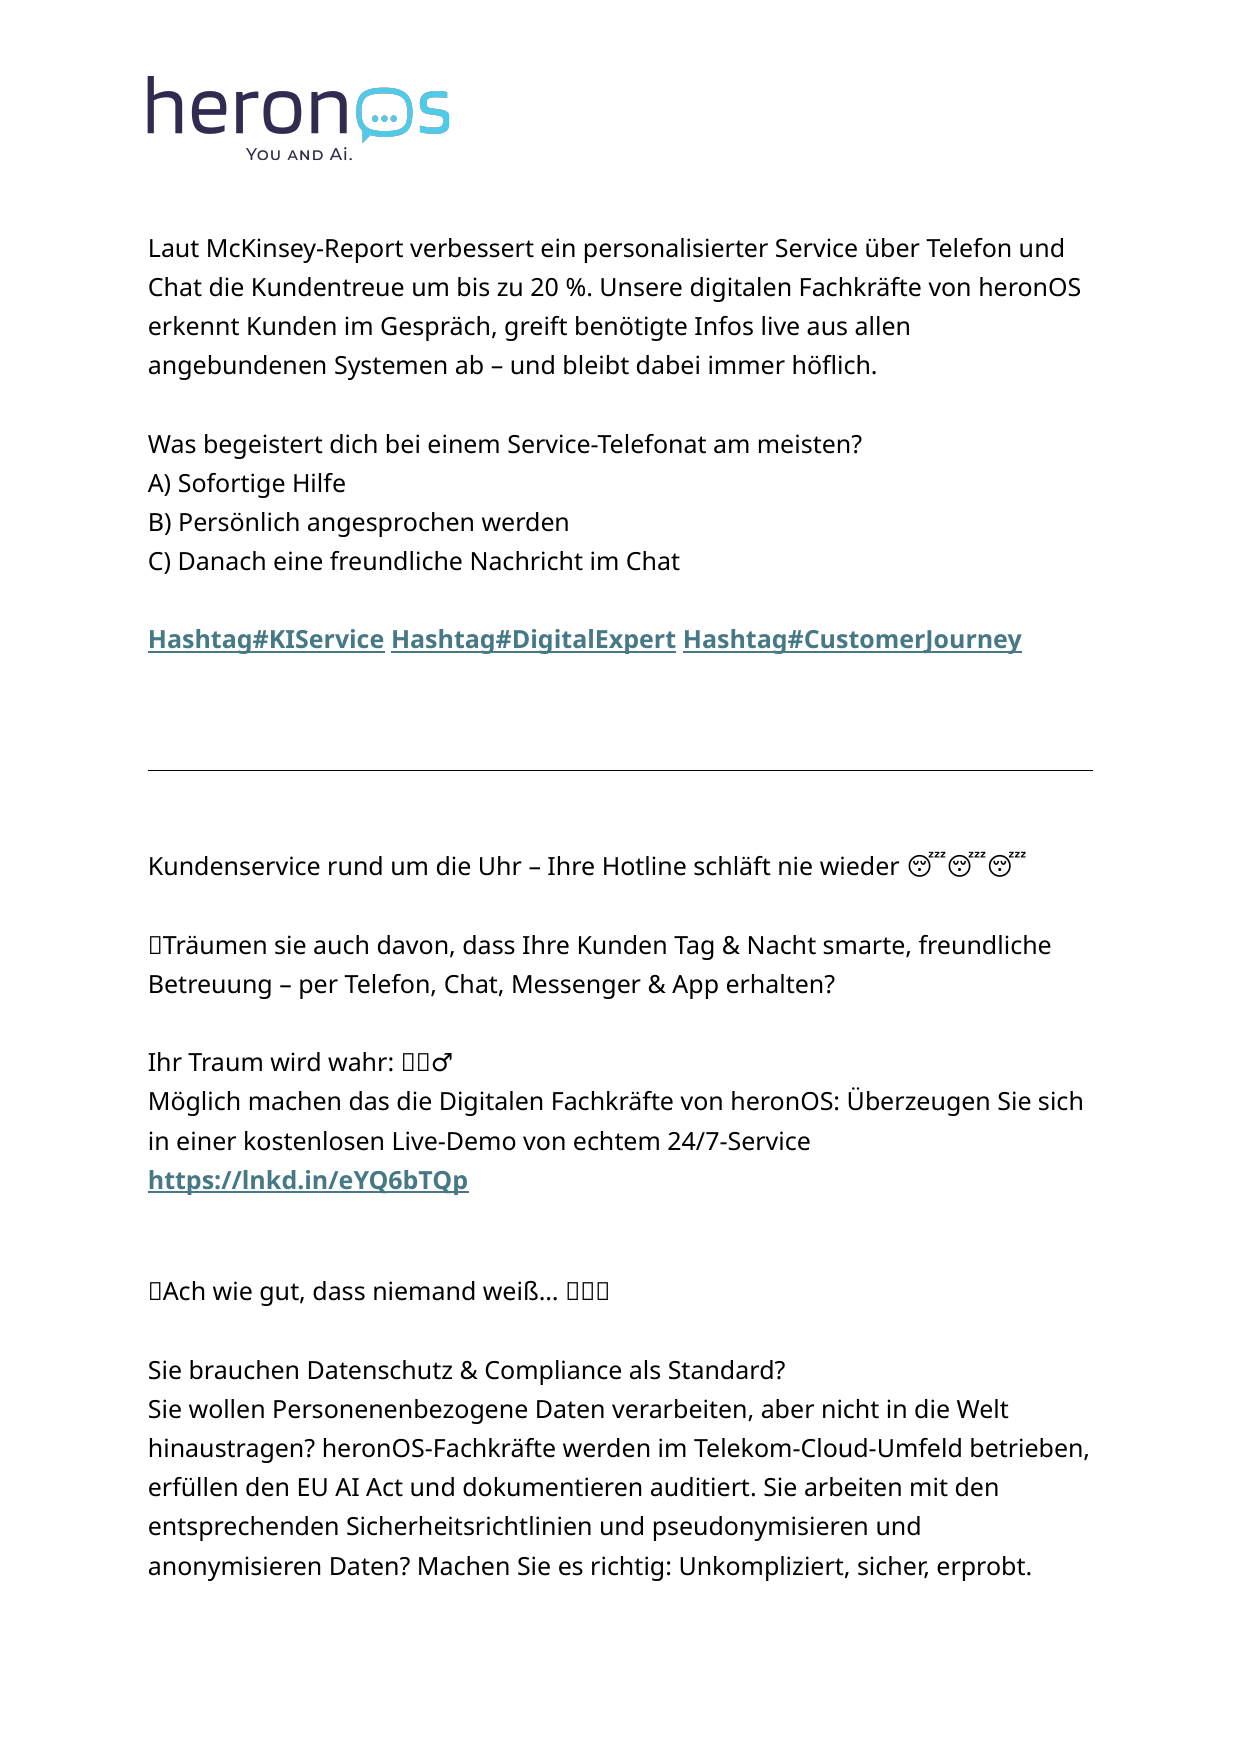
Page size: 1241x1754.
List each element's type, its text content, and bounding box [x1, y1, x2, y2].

text Laut McKinsey-Report verbessert ein personalisierter Service über Telefon und Chat die Kundentreue um bis zu 20 %. Unsere digitalen Fachkräfte von heronOS erkennt Kunden im Gespräch, greift benötigte Infos live aus allen angebundenen Systemen ab – und bleibt dabei immer höflich. Was begeistert dich bei einem Service-Telefonat am meisten? A) Sofortige Hilfe B) Persönlich angesprochen werden C) Danach eine freundliche Nachricht im Chat Hashtag#KIService Hashtag#DigitalExpert Hashtag#CustomerJourney [148, 230, 1093, 656]
picture [147, 73, 450, 163]
text Kundenservice rund um die Uhr – Ihre Hotline schläft nie wieder 😴😴😴 💤Träumen sie auch davon, dass Ihre Kunden Tag & Nacht smarte, freundliche Betreuung – per Telefon, Chat, Messenger & App erhalten? Ihr Traum wird wahr: 💭🧚‍♂️💭 Möglich machen das die Digitalen Fachkräfte von heronOS: Überzeugen Sie sich in einer kostenlosen Live-Demo von echtem 24/7-Service https://lnkd.in/eYQ6bTQp [148, 849, 1093, 1196]
text 👸Ach wie gut, dass niemand weiß… 📖📖📖 Sie brauchen Datenschutz & Compliance als Standard? Sie wollen Personenenbezogene Daten verarbeiten, aber nicht in die Welt hinaustragen? heronOS-Fachkräfte werden im Telekom-Cloud-Umfeld betrieben, erfüllen den EU AI Act und dokumentieren auditiert. Sie arbeiten mit den entsprechenden Sicherheitsrichtlinien und pseudonymisieren und anonymisieren Daten? Machen Sie es richtig: Unkompliziert, sicher, erprobt. [148, 1274, 1093, 1582]
